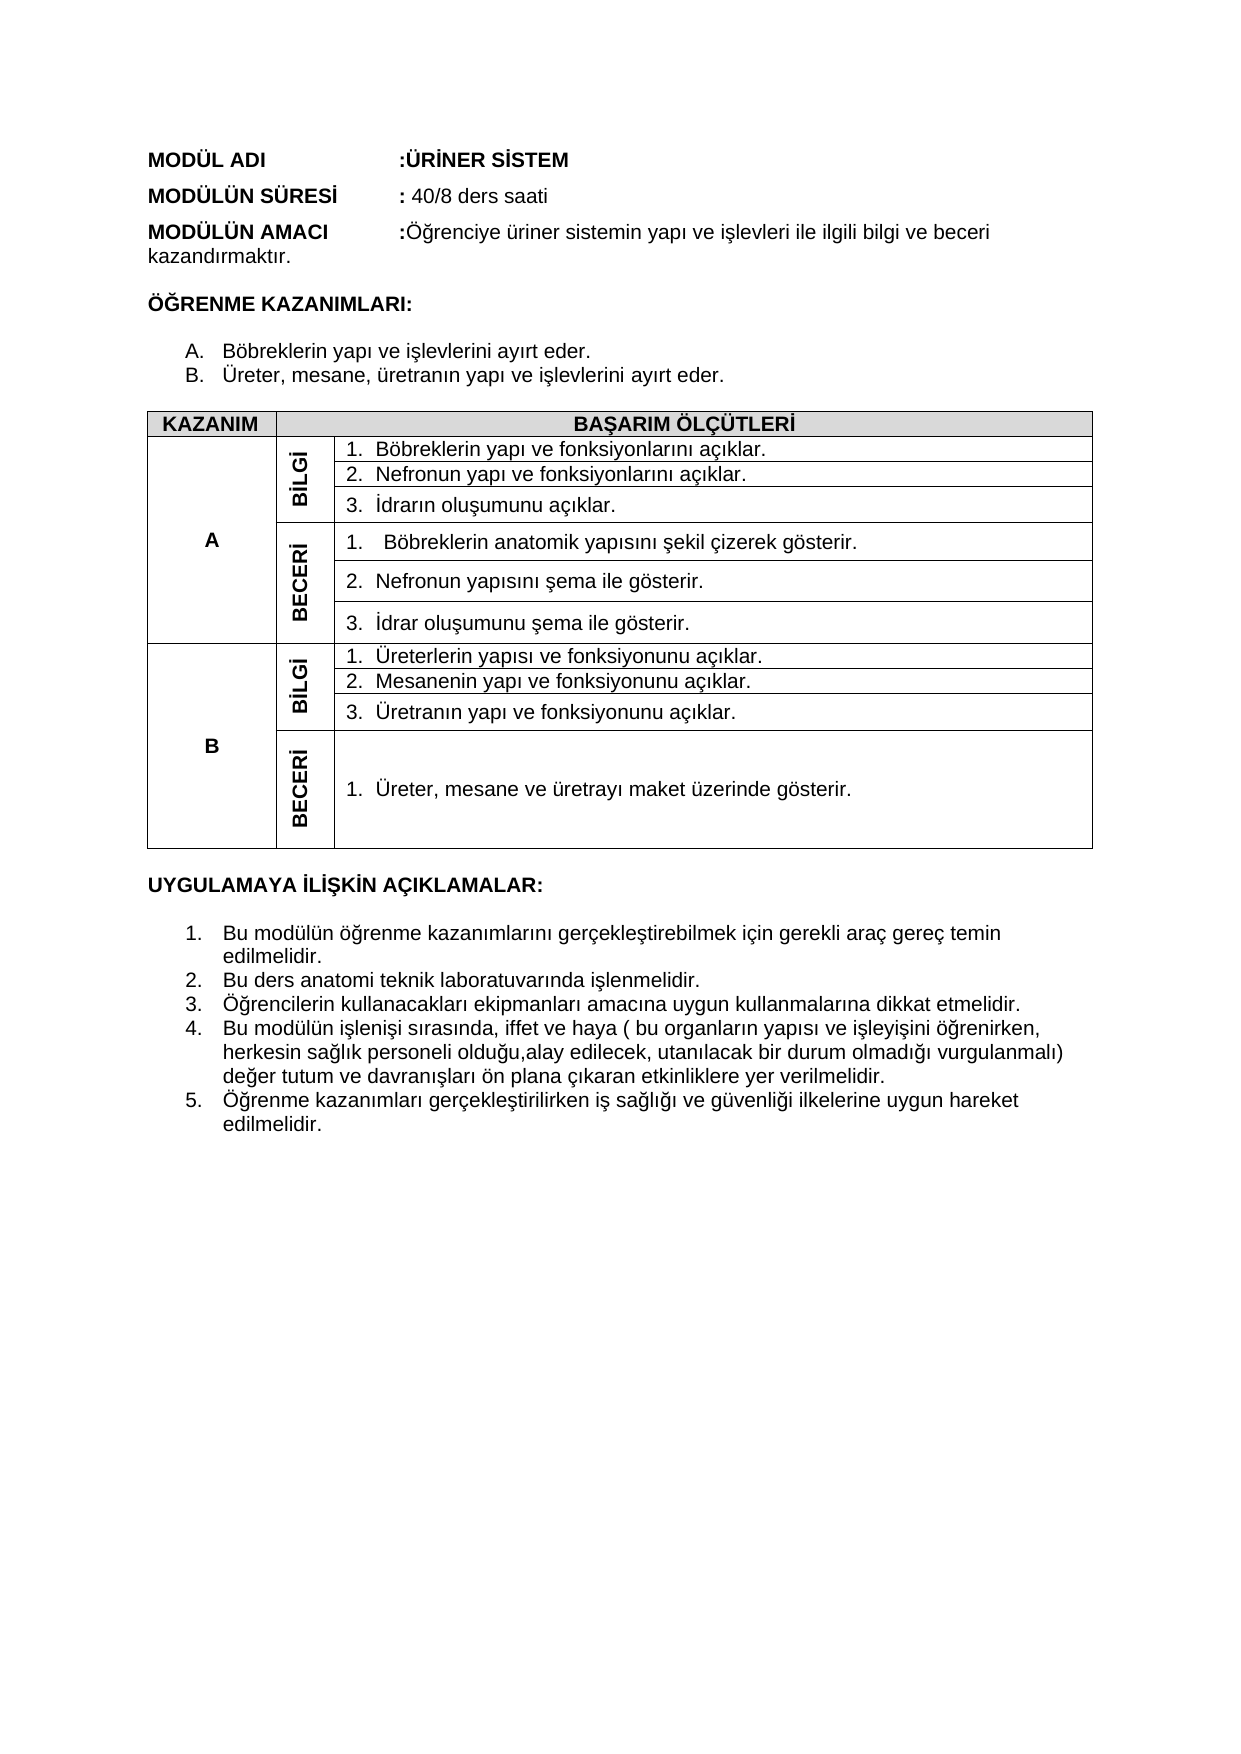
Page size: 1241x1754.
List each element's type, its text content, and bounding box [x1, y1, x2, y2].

list Öğrencilerin kullanacakları ekipmanları amacına uygun kullanmalarına dikkat etmelidir. [185, 992, 1092, 1016]
list Bu modülün öğrenme kazanımlarını gerçekleştirebilmek için gerekli araç gereç temin edilmelidir. [185, 920, 1092, 968]
text ÖĞRENME KAZANIMLARI: [148, 291, 1092, 315]
list Bu ders anatomi teknik laboratuvarında işlenmelidir. [185, 968, 1092, 992]
table_cell İdrar oluşumunu şema ile gösterir. [335, 602, 1092, 643]
list Bu modülün işlenişi sırasında, iffet ve haya ( bu organların yapısı ve işleyişini öğrenirken, herkesin sağlık personeli olduğu,alay edilecek, utanılacak bir durum olmadığı vurgulanmalı) değer tutum ve davranışları ön plana çıkaran etkinliklere yer verilmelidir. [185, 1016, 1092, 1088]
text UYGULAMAYA İLİŞKİN AÇIKLAMALAR: [148, 872, 1092, 896]
list Öğrenme kazanımları gerçekleştirilirken iş sağlığı ve güvenliği ilkelerine uygun hareket edilmelidir. [185, 1088, 1092, 1136]
table_cell BİLGİ [277, 437, 334, 522]
table_cell Böbreklerin yapı ve fonksiyonlarını açıklar. [335, 437, 1092, 461]
text MODÜLÜN SÜRESİ : 40/8 ders saati [148, 184, 1092, 208]
table_cell Üretranın yapı ve fonksiyonunu açıklar. [335, 694, 1092, 730]
text MODÜLÜN AMACI :Öğrenciye üriner sistemin yapı ve işlevleri ile ilgili bilgi ve beceri [148, 219, 1092, 243]
table_cell Böbreklerin anatomik yapısını şekil çizerek gösterir. [335, 523, 1092, 560]
table_cell Mesanenin yapı ve fonksiyonunu açıklar. [335, 669, 1092, 693]
text MODÜL ADI :ÜRİNER SİSTEM [148, 148, 1092, 172]
table_header BAŞARIM ÖLÇÜTLERİ [277, 412, 1092, 436]
table_cell İdrarın oluşumunu açıklar. [335, 487, 1092, 522]
table_header KAZANIM [148, 412, 276, 436]
table_cell Nefronun yapısını şema ile gösterir. [335, 561, 1092, 601]
text kazandırmaktır. [148, 243, 1092, 267]
table_cell BİLGİ [277, 644, 334, 730]
list Böbreklerin yapı ve işlevlerini ayırt eder. [185, 339, 1092, 363]
table_cell B [148, 644, 276, 847]
table_cell Nefronun yapı ve fonksiyonlarını açıklar. [335, 462, 1092, 486]
table_cell BECERİ [277, 523, 334, 643]
table_cell Üreterlerin yapısı ve fonksiyonunu açıklar. [335, 644, 1092, 668]
list Üreter, mesane, üretranın yapı ve işlevlerini ayırt eder. [185, 363, 1092, 387]
table_cell BECERİ [277, 731, 334, 847]
table_cell Üreter, mesane ve üretrayı maket üzerinde gösterir. [335, 731, 1092, 847]
table_cell A [148, 437, 276, 643]
